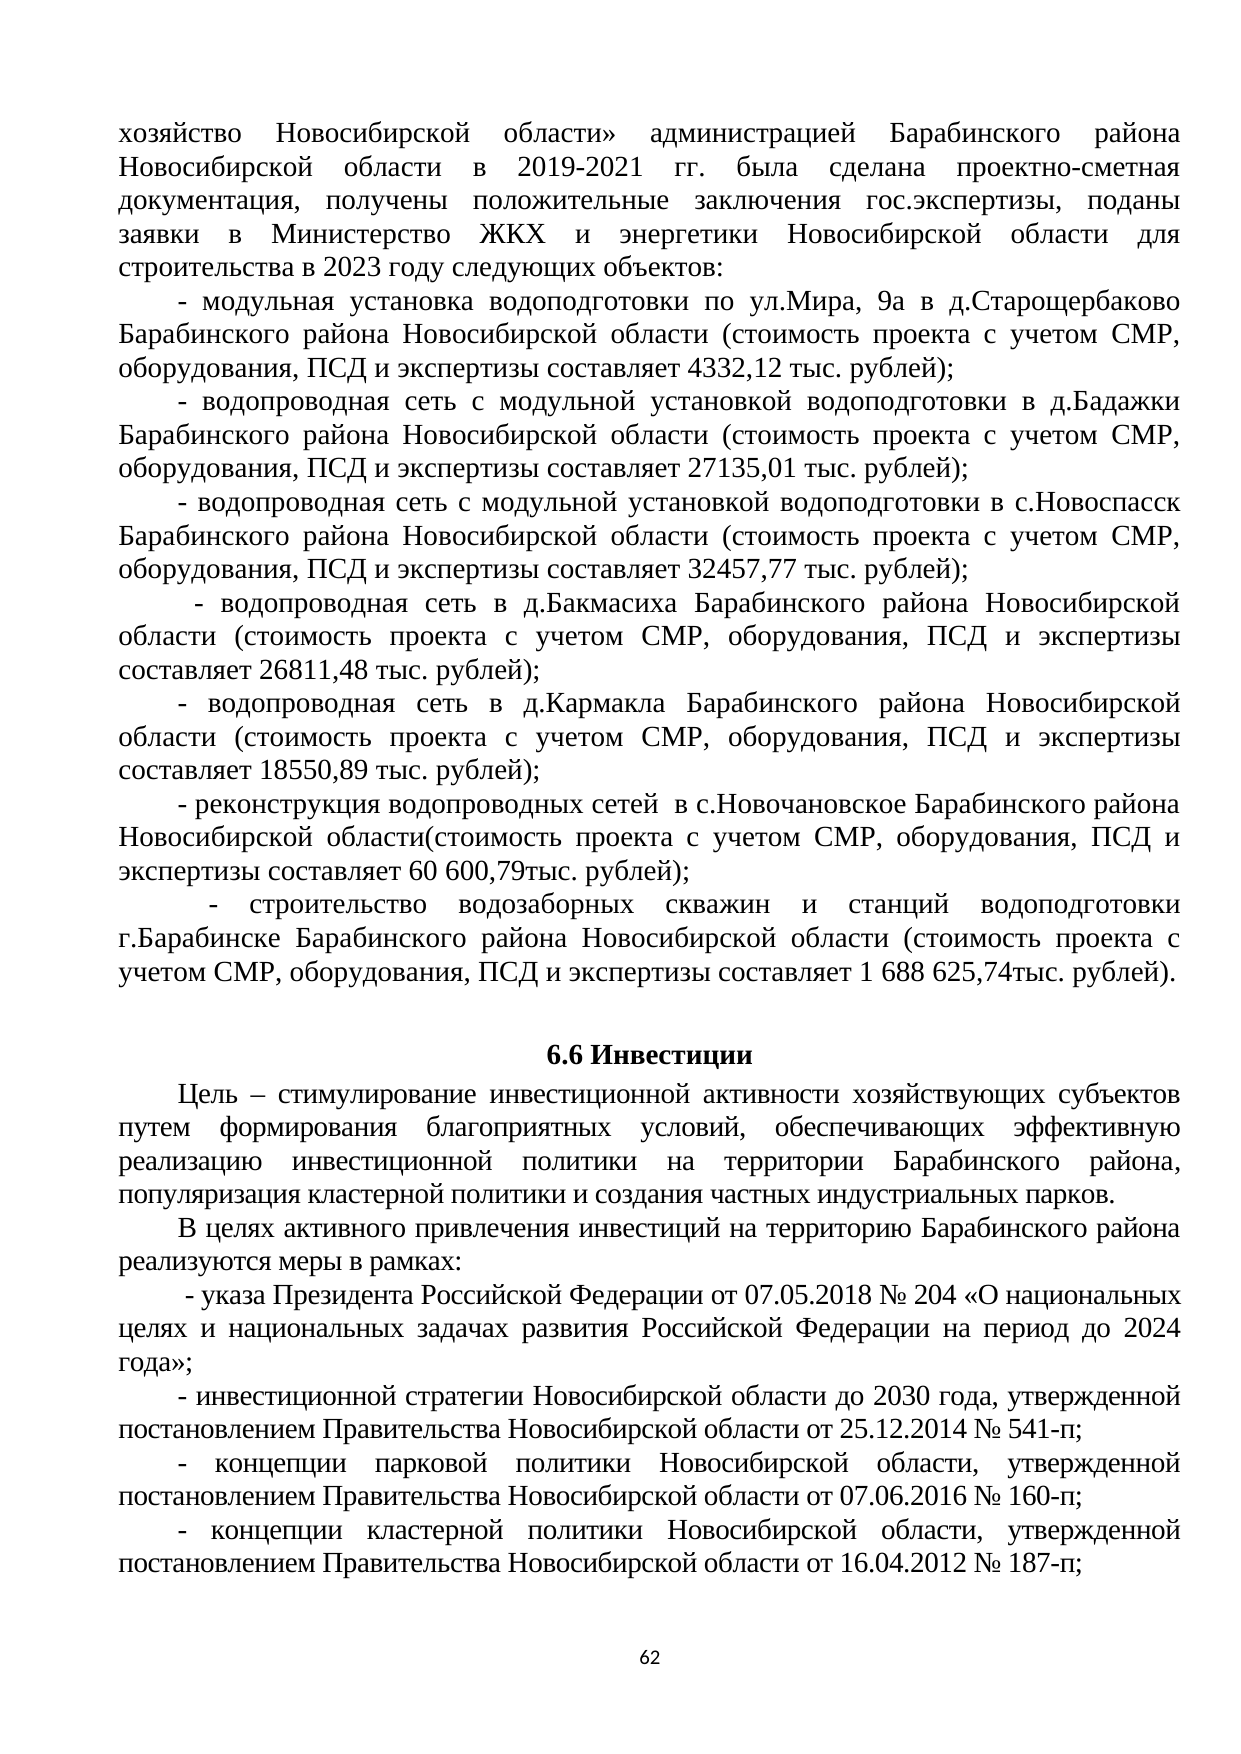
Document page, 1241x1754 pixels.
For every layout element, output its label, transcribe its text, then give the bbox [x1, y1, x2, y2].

text Цель – стимулирование инвестиционной активности хозяйствующих субъектов путем формирования благоприятных условий, обеспечивающих эффективную реализацию инвестиционной политики на территории Барабинского района, популяризация кластерной политики и создания частных индустриальных парков. [118, 1076, 1181, 1210]
text - строительство водозаборных скважин и станций водоподготовки г.Барабинске Барабинского района Новосибирской области (стоимость проекта с учетом СМР, оборудования, ПСД и экспертизы составляет 1 688 625,74тыс. рублей). [118, 887, 1181, 987]
text В целях активного привлечения инвестиций на территорию Барабинского района реализуются меры в рамках: [118, 1210, 1181, 1277]
text - концепции парковой политики Новосибирской области, утвержденной постановлением Правительства Новосибирской области от 07.06.2016 № 160-п; [118, 1445, 1181, 1512]
text - реконструкция водопроводных сетей в с.Новочановское Барабинского района Новосибирской области(стоимость проекта с учетом СМР, оборудования, ПСД и экспертизы составляет 60 600,79тыс. рублей); [118, 786, 1181, 887]
text - концепции кластерной политики Новосибирской области, утвержденной постановлением Правительства Новосибирской области от 16.04.2012 № 187-п; [118, 1512, 1181, 1579]
subtitle 6.6 Инвестиции [118, 1037, 1181, 1071]
text - модульная установка водоподготовки по ул.Мира, 9а в д.Старощербаково Барабинского района Новосибирской области (стоимость проекта с учетом СМР, оборудования, ПСД и экспертизы составляет 4332,12 тыс. рублей); [118, 283, 1181, 383]
text - инвестиционной стратегии Новосибирской области до 2030 года, утвержденной постановлением Правительства Новосибирской области от 25.12.2014 № 541-п; [118, 1378, 1181, 1445]
text - водопроводная сеть с модульной установкой водоподготовки в с.Новоспасск Барабинского района Новосибирской области (стоимость проекта с учетом СМР, оборудования, ПСД и экспертизы составляет 32457,77 тыс. рублей); [118, 484, 1181, 585]
text - водопроводная сеть в д.Бакмасиха Барабинского района Новосибирской области (стоимость проекта с учетом СМР, оборудования, ПСД и экспертизы составляет 26811,48 тыс. рублей); [118, 585, 1181, 685]
text - водопроводная сеть с модульной установкой водоподготовки в д.Бадажки Барабинского района Новосибирской области (стоимость проекта с учетом СМР, оборудования, ПСД и экспертизы составляет 27135,01 тыс. рублей); [118, 383, 1181, 484]
text - указа Президента Российской Федерации от 07.05.2018 № 204 «О национальных целях и национальных задачах развития Российской Федерации на период до 2024 года»; [118, 1277, 1181, 1378]
text - водопроводная сеть в д.Кармакла Барабинского района Новосибирской области (стоимость проекта с учетом СМР, оборудования, ПСД и экспертизы составляет 18550,89 тыс. рублей); [118, 685, 1181, 786]
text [118, 115, 1181, 283]
